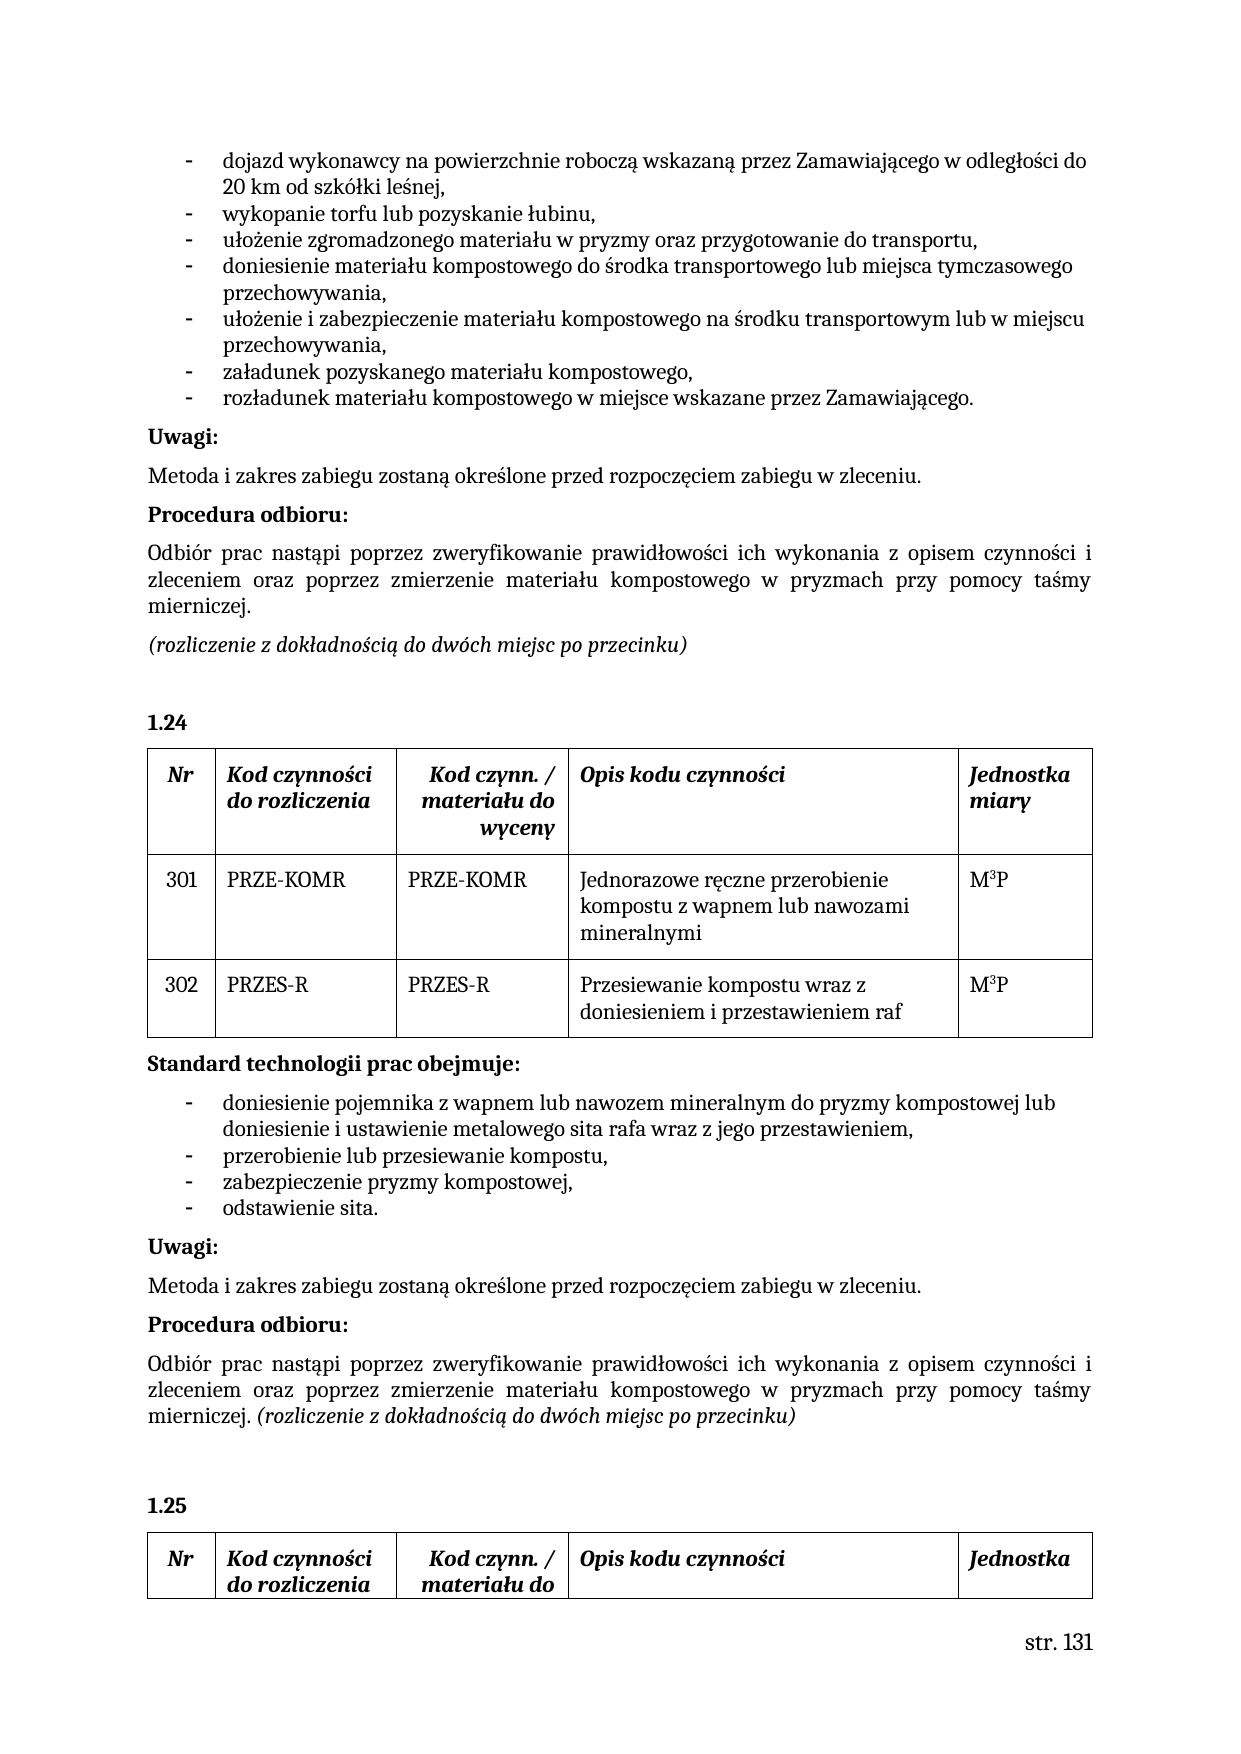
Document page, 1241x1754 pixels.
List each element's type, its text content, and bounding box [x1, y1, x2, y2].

list odstawienie sita. [185, 1195, 1093, 1221]
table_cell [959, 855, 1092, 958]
list zabezpieczenie pryzmy kompostowej, [185, 1169, 1093, 1195]
text Procedura odbioru: [148, 501, 1093, 528]
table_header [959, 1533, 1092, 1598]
list ułożenie i zabezpieczenie materiału kompostowego na środku transportowym lub w miejscu przechowywania, [185, 306, 1093, 358]
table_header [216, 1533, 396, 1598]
text Metoda i zakres zabiegu zostaną określone przed rozpoczęciem zabiegu w zleceniu. [148, 462, 1093, 489]
text 1.24 [148, 709, 1093, 736]
text 1.25 [148, 1493, 1093, 1519]
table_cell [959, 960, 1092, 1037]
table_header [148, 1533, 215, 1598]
text Uwagi: [148, 1234, 1093, 1260]
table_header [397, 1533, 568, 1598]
list doniesienie pojemnika z wapnem lub nawozem mineralnym do pryzmy kompostowej lub doniesienie i ustawienie metalowego sita rafa wraz z jego przestawieniem, [185, 1090, 1093, 1142]
text Uwagi: [148, 424, 1093, 450]
list przerobienie lub przesiewanie kompostu, [185, 1142, 1093, 1169]
list załadunek pozyskanego materiału kompostowego, [185, 358, 1093, 385]
list doniesienie materiału kompostowego do środka transportowego lub miejsca tymczasowego przechowywania, [185, 253, 1093, 306]
list wykopanie torfu lub pozyskanie łubinu, [185, 200, 1093, 227]
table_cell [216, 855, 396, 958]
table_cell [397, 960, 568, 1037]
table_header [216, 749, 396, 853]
text Odbiór prac nastąpi poprzez zweryfikowanie prawidłowości ich wykonania z opisem czynności i zleceniem oraz poprzez zmierzenie materiału kompostowego w pryzmach przy pomocy taśmy mierniczej. (rozliczenie z dokładnością do dwóch miejsc po przecinku) [148, 1351, 1093, 1429]
text Standard technologii prac obejmuje: [148, 1051, 1093, 1077]
text Metoda i zakres zabiegu zostaną określone przed rozpoczęciem zabiegu w zleceniu. [148, 1273, 1093, 1299]
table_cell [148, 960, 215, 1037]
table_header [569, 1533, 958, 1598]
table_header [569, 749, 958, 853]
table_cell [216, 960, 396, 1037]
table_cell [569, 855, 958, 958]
text Procedura odbioru: [148, 1312, 1093, 1338]
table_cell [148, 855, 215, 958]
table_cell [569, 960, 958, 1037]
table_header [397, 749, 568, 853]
list ułożenie zgromadzonego materiału w pryzmy oraz przygotowanie do transportu, [185, 227, 1093, 253]
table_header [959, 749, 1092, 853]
list rozładunek materiału kompostowego w miejsce wskazane przez Zamawiającego. [185, 385, 1093, 411]
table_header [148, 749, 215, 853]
text Odbiór prac nastąpi poprzez zweryfikowanie prawidłowości ich wykonania z opisem czynności i zleceniem oraz poprzez zmierzenie materiału kompostowego w pryzmach przy pomocy taśmy mierniczej. [148, 540, 1093, 619]
text (rozliczenie z dokładnością do dwóch miejsc po przecinku) [148, 632, 1093, 658]
list dojazd wykonawcy na powierzchnie roboczą wskazaną przez Zamawiającego w odległości do 20 km od szkółki leśnej, [185, 148, 1093, 200]
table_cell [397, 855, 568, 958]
